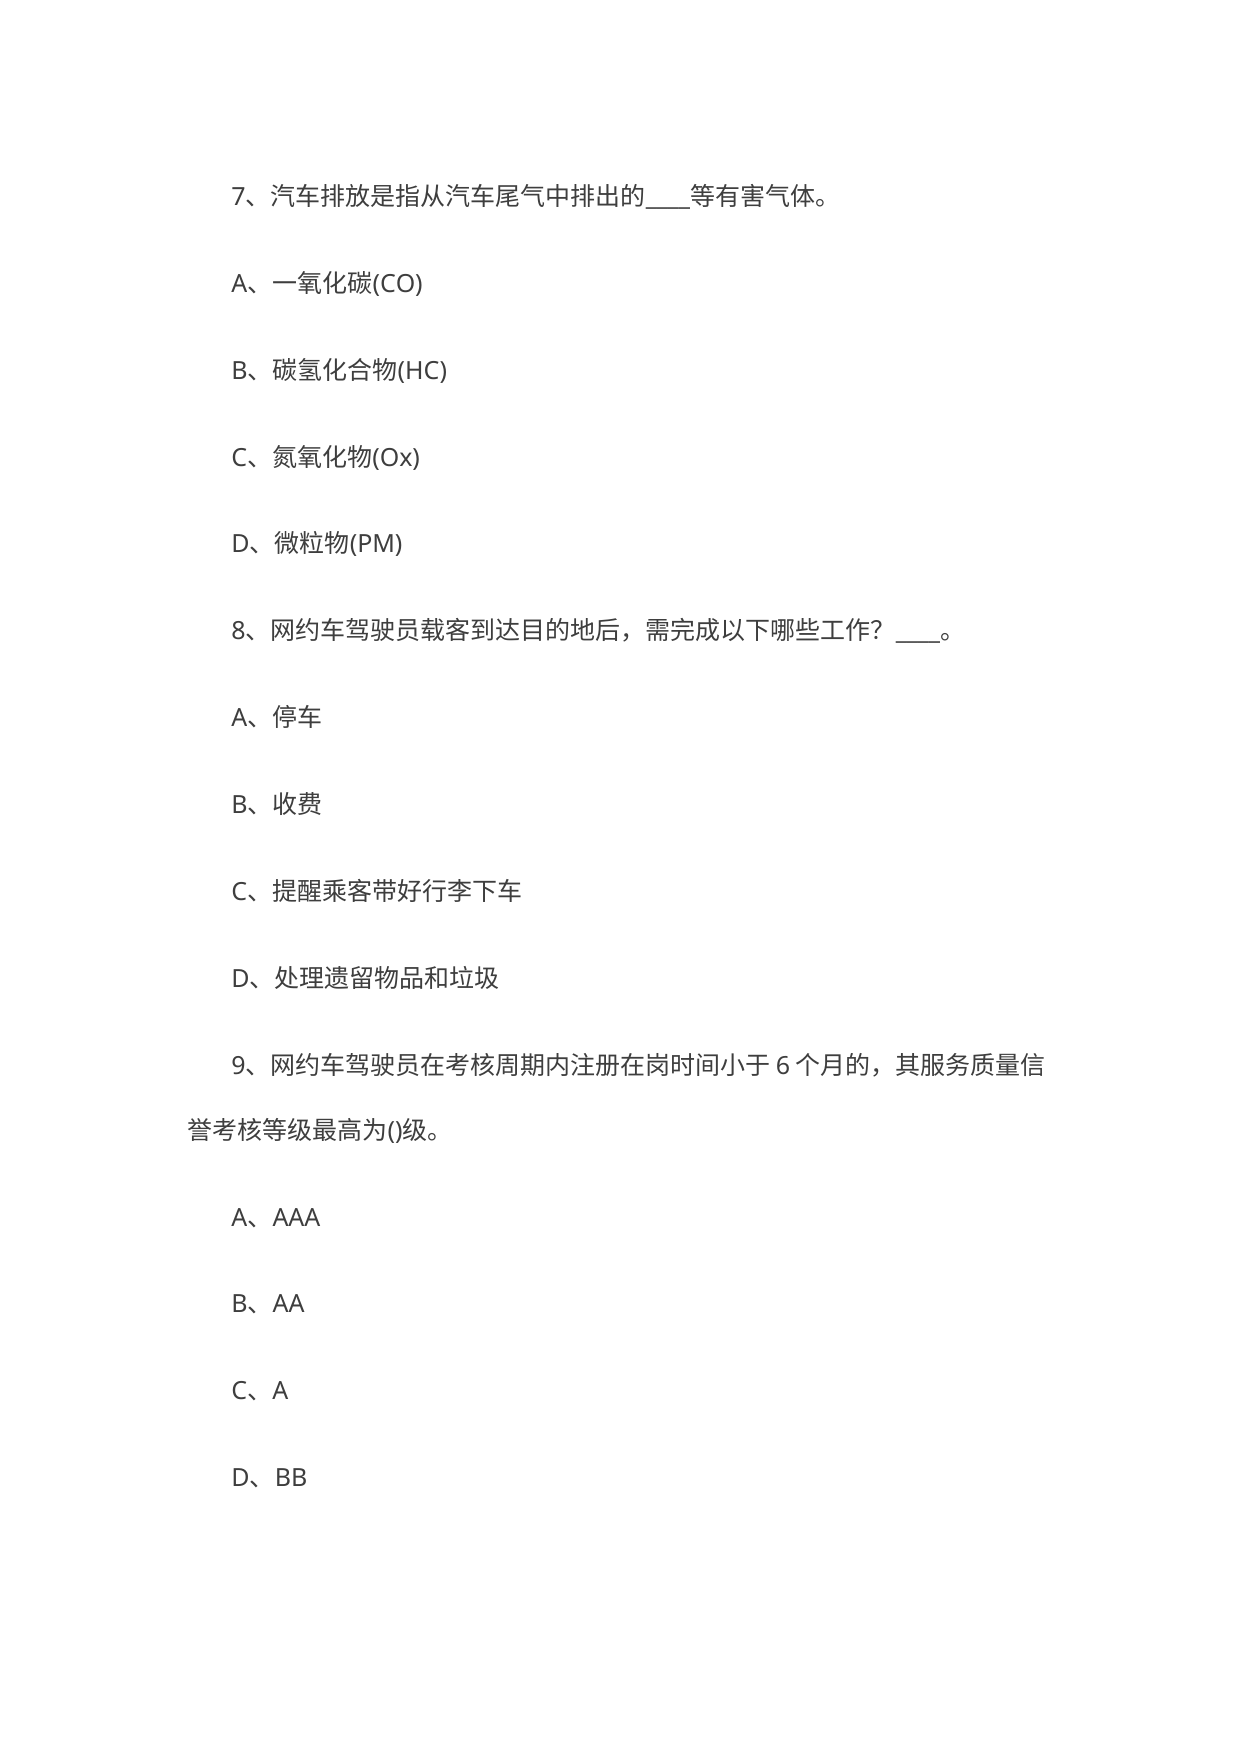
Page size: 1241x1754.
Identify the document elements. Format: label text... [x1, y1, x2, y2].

text A、AAA [187, 1183, 1053, 1248]
text D、微粒物(PM) [187, 509, 1053, 574]
text D、BB [187, 1443, 1053, 1508]
text D、处理遗留物品和垃圾 [187, 944, 1053, 1009]
text A、停车 [187, 683, 1053, 748]
text 9、网约车驾驶员在考核周期内注册在岗时间小于6个月的，其服务质量信誉考核等级最高为()级。 [187, 1031, 1053, 1161]
text B、收费 [187, 770, 1053, 835]
text C、氮氧化物(Ox) [187, 423, 1053, 488]
text B、AA [187, 1269, 1053, 1334]
text B、碳氢化合物(HC) [187, 336, 1053, 401]
text 7、汽车排放是指从汽车尾气中排出的____等有害气体。 [187, 162, 1053, 227]
text A、一氧化碳(CO) [187, 249, 1053, 314]
text C、提醒乘客带好行李下车 [187, 857, 1053, 922]
text C、A [187, 1356, 1053, 1421]
text 8、网约车驾驶员载客到达目的地后，需完成以下哪些工作？____。 [187, 596, 1053, 661]
